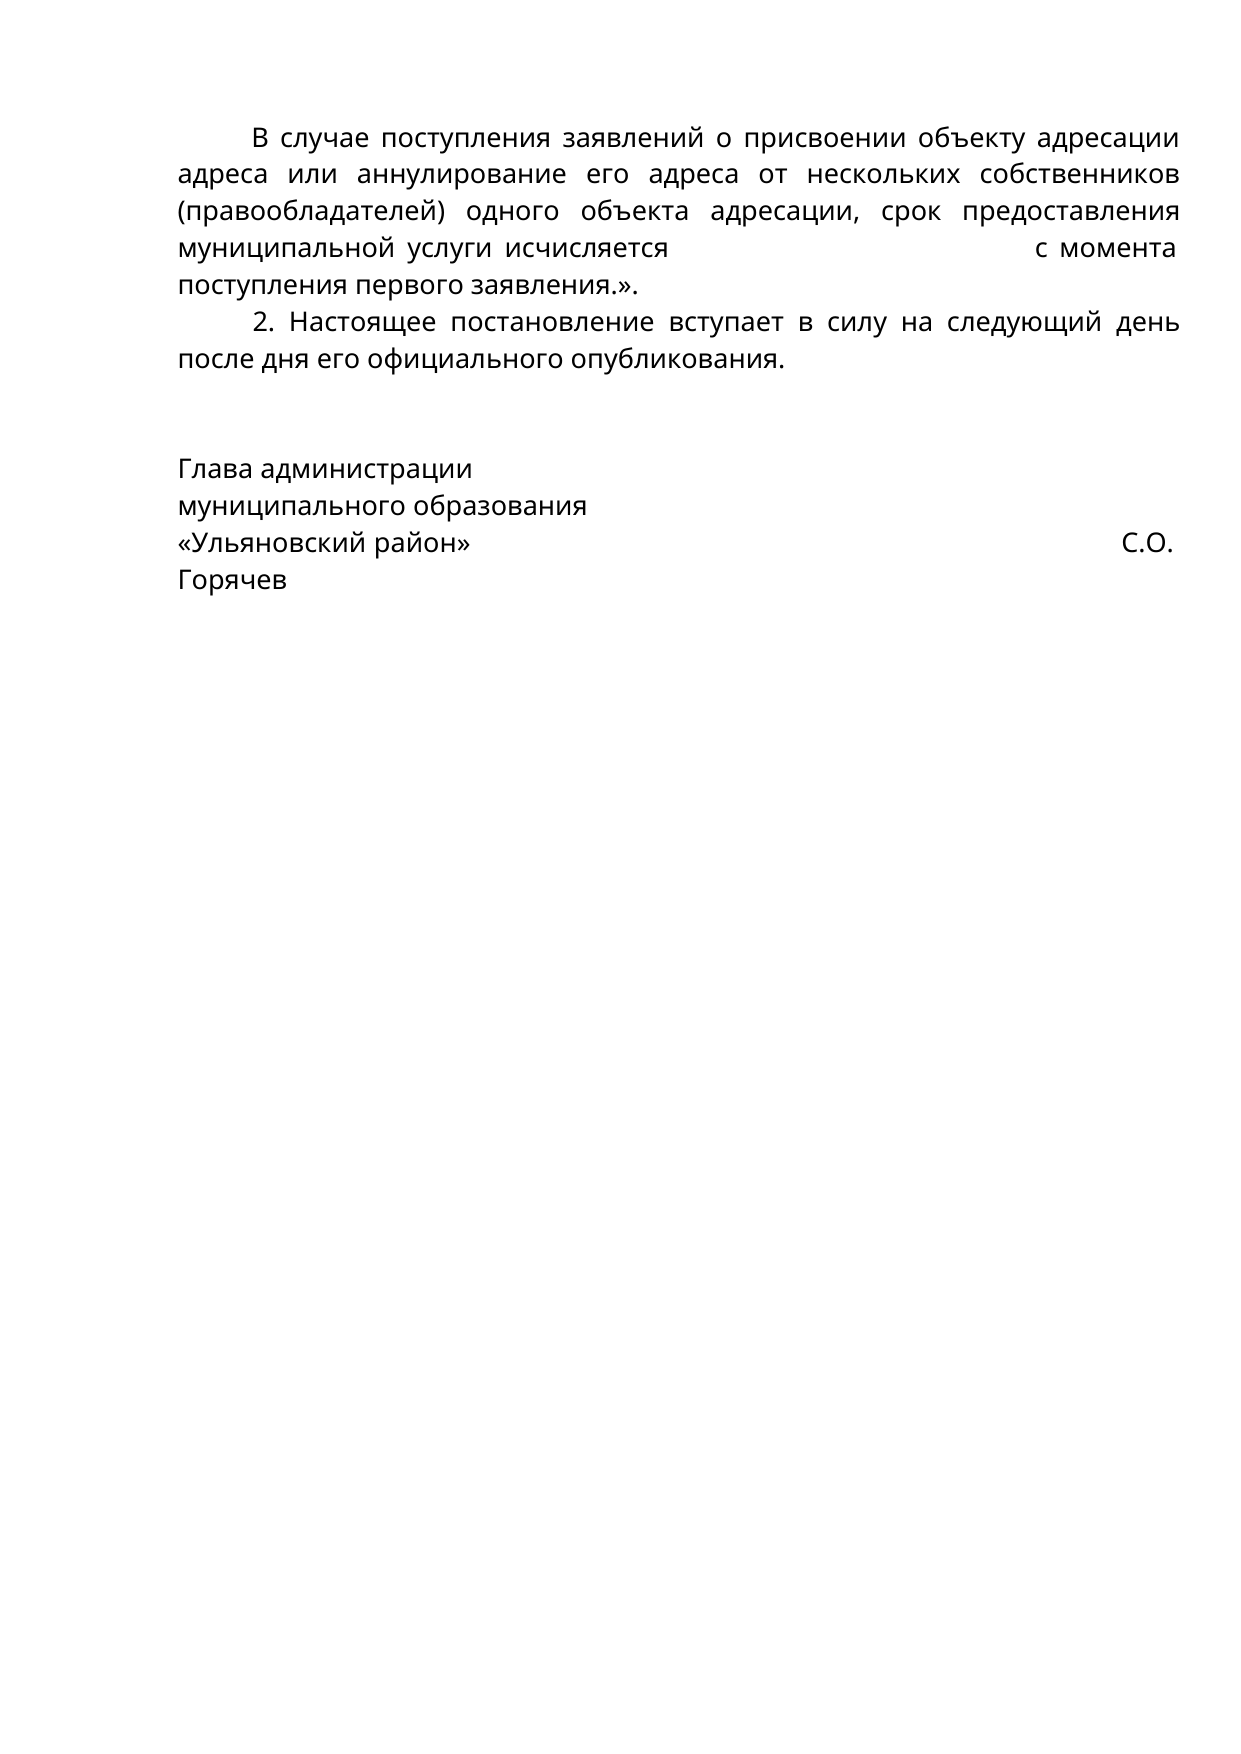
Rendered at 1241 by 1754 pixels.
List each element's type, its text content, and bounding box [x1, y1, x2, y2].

text В случае поступления заявлений о присвоении объекту адресации адреса или аннулирование его адреса от нескольких собственников (правообладателей) одного объекта адресации, срок предоставления муниципальной услуги исчисляется с момента поступления первого заявления.». [177, 118, 1181, 302]
text муниципального образования [177, 487, 1181, 524]
text «Ульяновский район» С.О. Горячев [177, 524, 1181, 597]
text Глава администрации [177, 450, 1181, 487]
text 2. Настоящее постановление вступает в силу на следующий день после дня его официального опубликования. [177, 302, 1181, 376]
